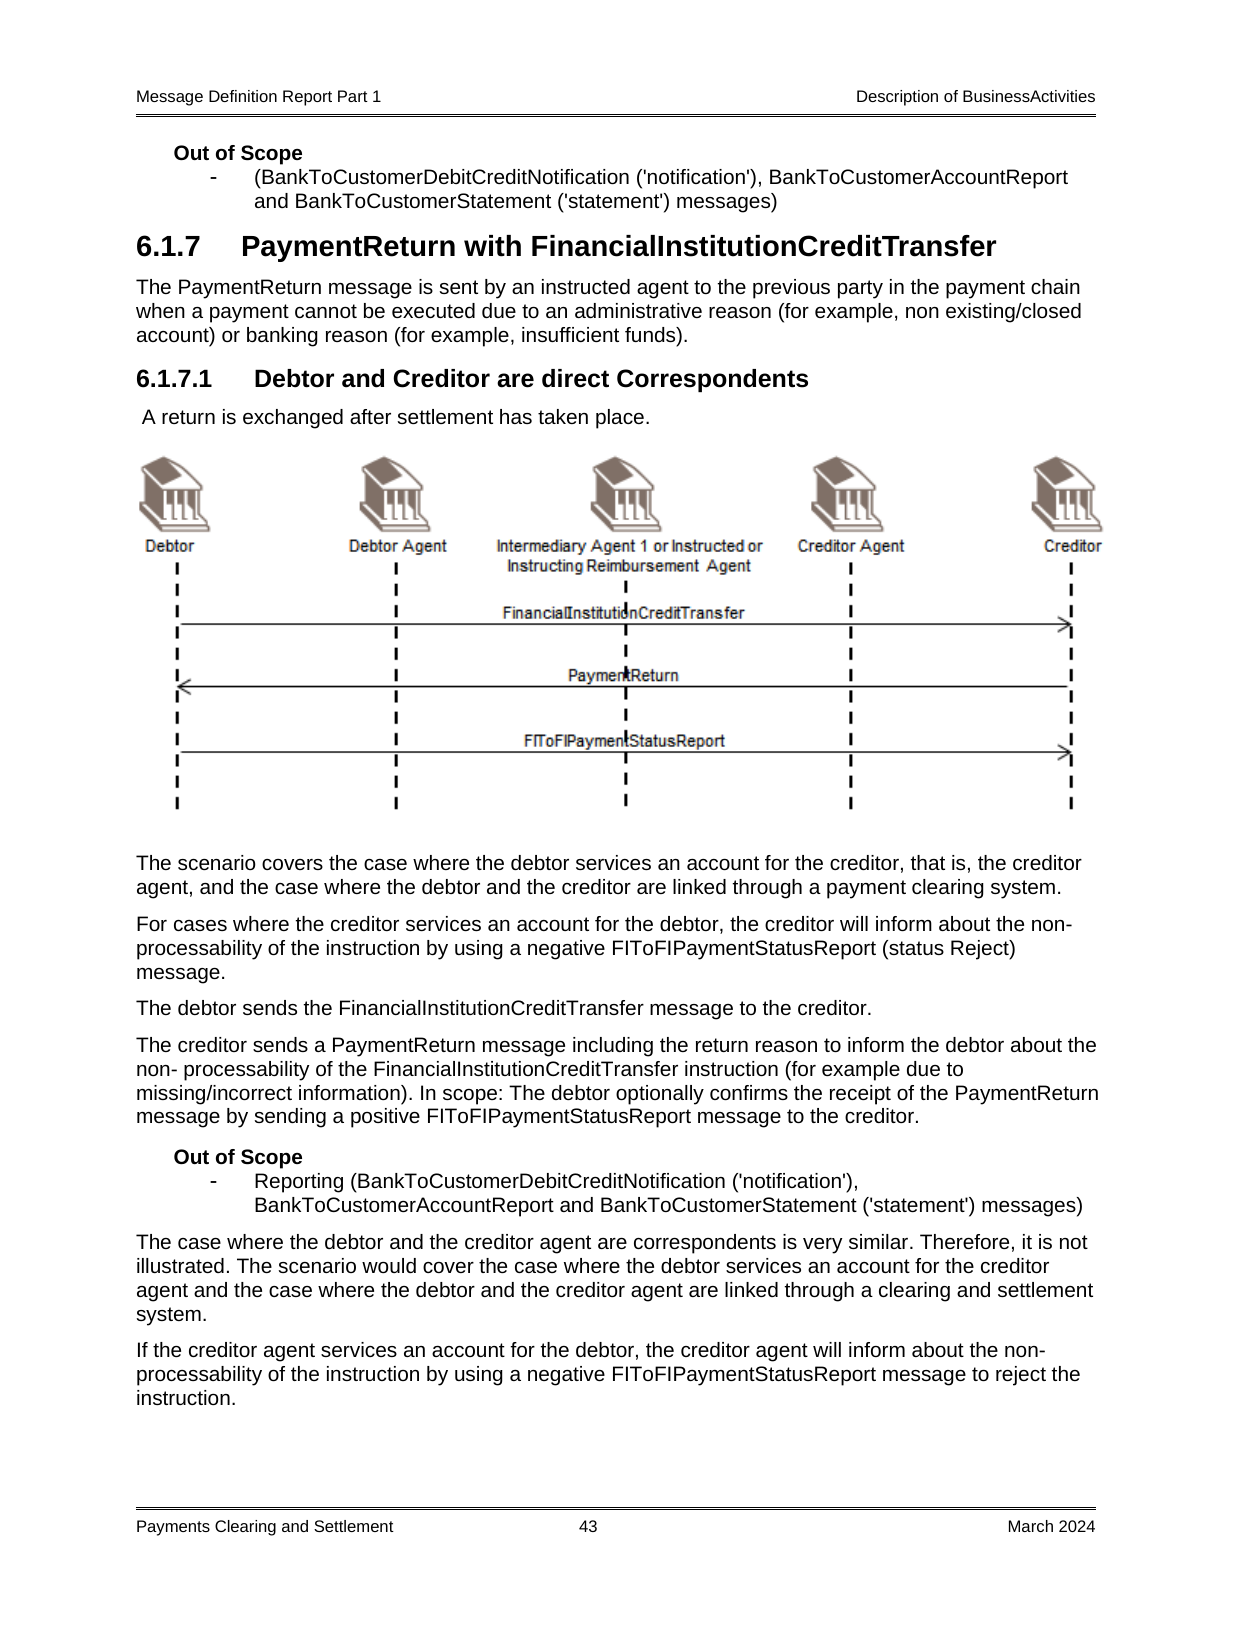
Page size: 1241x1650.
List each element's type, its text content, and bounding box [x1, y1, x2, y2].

text The PaymentReturn message is sent by an instructed agent to the previous party in the payment chain when a payment cannot be executed due to an administrative reason (for example, non existing/closed account) or banking reason (for example, insufficient funds). [136, 275, 1104, 347]
text The creditor sends a PaymentReturn message including the return reason to inform the debtor about the non- processability of the FinancialInstitutionCreditTransfer instruction (for example due to missing/incorrect information). In scope: The debtor optionally confirms the receipt of the PaymentReturn message by sending a positive FIToFIPaymentStatusReport message to the creditor. [136, 1032, 1104, 1128]
text For cases where the creditor services an account for the debtor, the creditor will inform about the non-processability of the instruction by using a negative FIToFIPaymentStatusReport (status Reject) message. [136, 912, 1104, 983]
text Out of Scope [173, 1145, 1104, 1169]
text If the creditor agent services an account for the debtor, the creditor agent will inform about the non- processability of the instruction by using a negative FIToFIPaymentStatusReport message to reject the instruction. [136, 1338, 1104, 1410]
text The scenario covers the case where the debtor services an account for the creditor, that is, the creditor agent, and the case where the debtor and the creditor are linked through a payment clearing system. [136, 851, 1104, 899]
text A return is exchanged after settlement has taken place. [136, 405, 1104, 429]
subtitle Debtor and Creditor are direct Correspondents [136, 364, 1104, 392]
picture [135, 453, 1105, 814]
text The debtor sends the FinancialInstitutionCreditTransfer message to the creditor. [136, 996, 1104, 1020]
text Out of Scope [173, 141, 1104, 164]
list (BankToCustomerDebitCreditNotification ('notification'), BankToCustomerAccountReport and BankToCustomerStatement ('statement') messages) [210, 164, 1104, 212]
subtitle PaymentReturn with FinancialInstitutionCreditTransfer [136, 229, 1104, 263]
list Reporting (BankToCustomerDebitCreditNotification ('notification'), BankToCustomerAccountReport and BankToCustomerStatement ('statement') messages) [210, 1169, 1104, 1217]
text The case where the debtor and the creditor agent are correspondents is very similar. Therefore, it is not illustrated. The scenario would cover the case where the debtor services an account for the creditor agent and the case where the debtor and the creditor agent are linked through a clearing and settlement system. [136, 1229, 1104, 1325]
